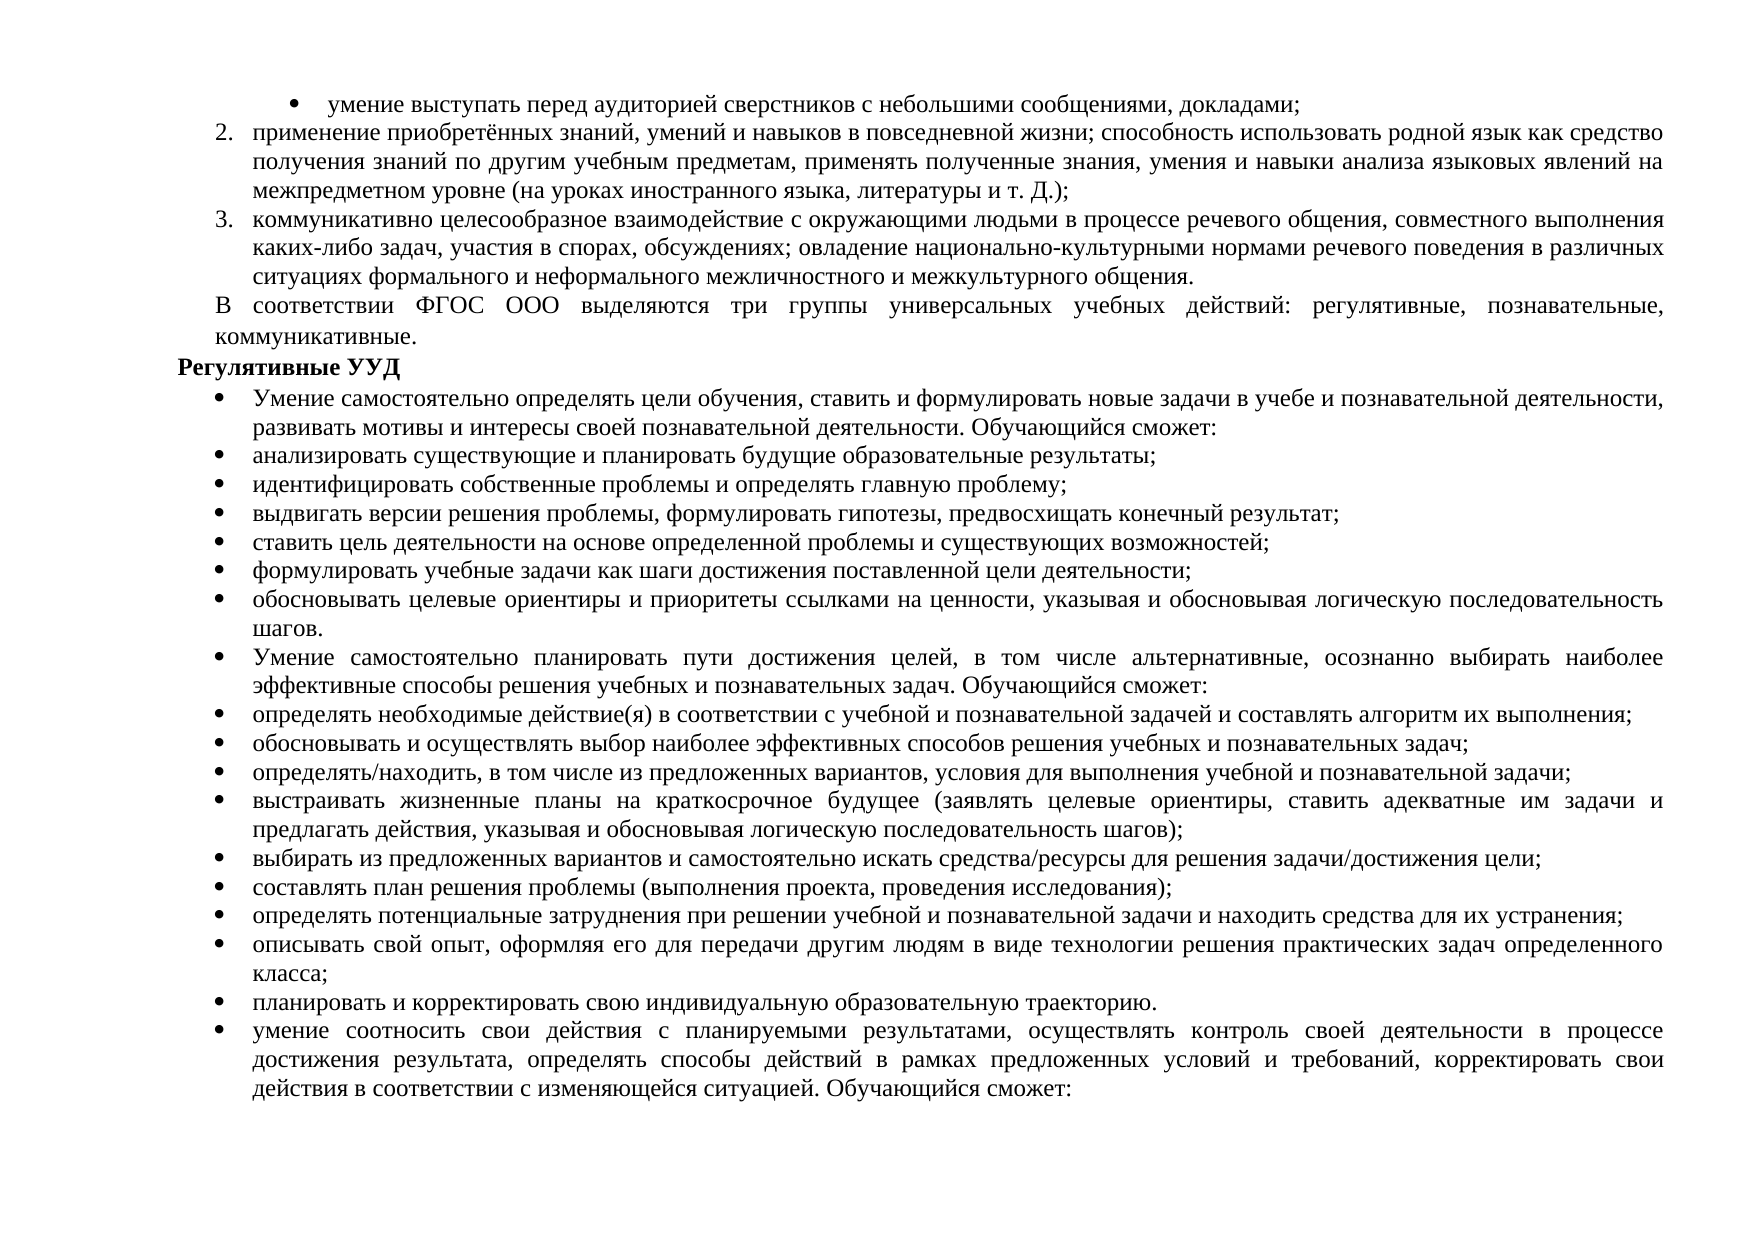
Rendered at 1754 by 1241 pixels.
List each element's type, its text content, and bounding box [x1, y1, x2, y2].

text В соответствии ФГОС ООО выделяются три группы универсальных учебных действий: регулятивные, познавательные, коммуникативные. [215, 290, 1665, 350]
list коммуникативно целесообразное взаимодействие с окружающими людьми в процессе речевого общения, совместного выполнения каких-либо задач, участия в спорах, обсуждениях; овладение национально-культурными нормами речевого поведения в различных ситуациях формального и неформального межличностного и межкультурного общения. [215, 204, 1665, 290]
list анализировать существующие и планировать будущие образовательные результаты; [215, 441, 1665, 469]
list умение выступать перед аудиторией сверстников с небольшими сообщениями, докладами; [290, 89, 1665, 117]
list определять/находить, в том числе из предложенных вариантов, условия для выполнения учебной и познавательной задачи; [215, 757, 1665, 786]
list выдвигать версии решения проблемы, формулировать гипотезы, предвосхищать конечный результат; [215, 498, 1665, 527]
list применение приобретённых знаний, умений и навыков в повседневной жизни; способность использовать родной язык как средство получения знаний по другим учебным предметам, применять полученные знания, умения и навыки анализа языковых явлений на межпредметном уровне (на уроках иностранного языка, литературы и т. Д.); [215, 117, 1665, 204]
list формулировать учебные задачи как шаги достижения поставленной цели деятельности; [215, 556, 1665, 584]
list обосновывать целевые ориентиры и приоритеты ссылками на ценности, указывая и обосновывая логическую последовательность шагов. [215, 584, 1665, 642]
list обосновывать и осуществлять выбор наиболее эффективных способов решения учебных и познавательных задач; [215, 728, 1665, 757]
list идентифицировать собственные проблемы и определять главную проблему; [215, 469, 1665, 498]
list определять необходимые действие(я) в соответствии с учебной и познавательной задачей и составлять алгоритм их выполнения; [215, 699, 1665, 728]
list выбирать из предложенных вариантов и самостоятельно искать средства/ресурсы для решения задачи/достижения цели; [215, 843, 1665, 872]
list Умение самостоятельно определять цели обучения, ставить и формулировать новые задачи в учебе и познавательной деятельности, развивать мотивы и интересы своей познавательной деятельности. Обучающийся сможет: [215, 383, 1665, 441]
list Умение самостоятельно планировать пути достижения целей, в том числе альтернативные, осознанно выбирать наиболее эффективные способы решения учебных и познавательных задач. Обучающийся сможет: [215, 642, 1665, 699]
list составлять план решения проблемы (выполнения проекта, проведения исследования); [215, 872, 1665, 901]
text Регулятивные УУД [177, 352, 1665, 381]
list определять потенциальные затруднения при решении учебной и познавательной задачи и находить средства для их устранения; [215, 901, 1665, 929]
list выстраивать жизненные планы на краткосрочное будущее (заявлять целевые ориентиры, ставить адекватные им задачи и предлагать действия, указывая и обосновывая логическую последовательность шагов); [215, 786, 1665, 843]
list описывать свой опыт, оформляя его для передачи другим людям в виде технологии решения практических задач определенного класса; [215, 929, 1665, 987]
list умение соотносить свои действия с планируемыми результатами, осуществлять контроль своей деятельности в процессе достижения результата, определять способы действий в рамках предложенных условий и требований, корректировать свои действия в соответствии с изменяющейся ситуацией. Обучающийся сможет: [215, 1016, 1665, 1102]
list ставить цель деятельности на основе определенной проблемы и существующих возможностей; [215, 527, 1665, 556]
list планировать и корректировать свою индивидуальную образовательную траекторию. [215, 987, 1665, 1016]
